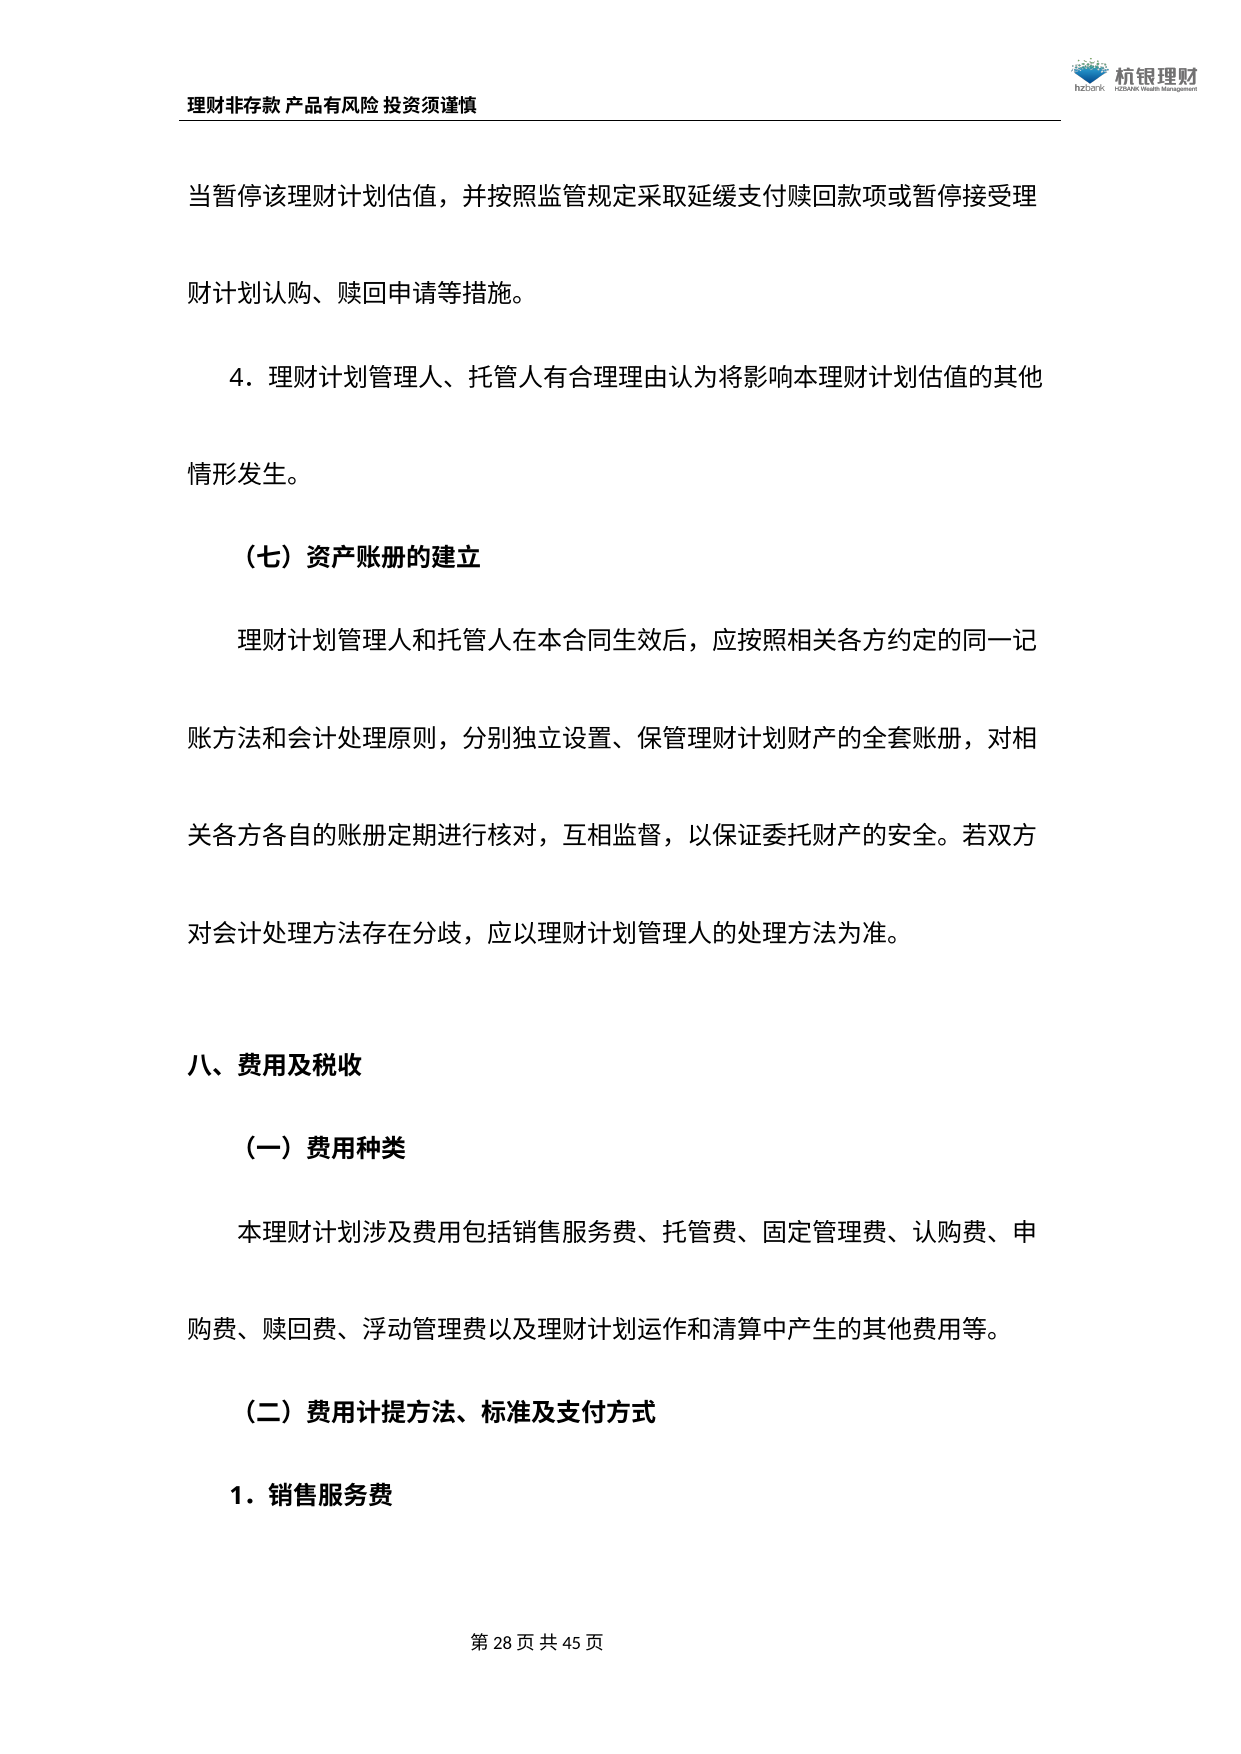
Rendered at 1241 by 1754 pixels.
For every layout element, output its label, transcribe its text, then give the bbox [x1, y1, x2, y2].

list 销售服务费 [187, 1461, 1053, 1526]
text 本理财计划涉及费用包括销售服务费、托管费、固定管理费、认购费、申购费、赎回费、浮动管理费以及理财计划运作和清算中产生的其他费用等。 [187, 1198, 1053, 1360]
list 当前一估值日理财计划资产净值50%以上的资产不具备活跃交易市场或者在活跃市场中无报价，且不能采用估值技术可靠计量公允价值时，管理人应当暂停该理财计划估值，并按照监管规定采取延缓支付赎回款项或暂停接受理财计划认购、赎回申请等措施。 [187, 162, 1053, 324]
text 理财计划管理人和托管人在本合同生效后，应按照相关各方约定的同一记账方法和会计处理原则，分别独立设置、保管理财计划财产的全套账册，对相关各方各自的账册定期进行核对，互相监督，以保证委托财产的安全。若双方对会计处理方法存在分歧，应以理财计划管理人的处理方法为准。 [187, 606, 1053, 964]
list 费用及税收 [144, 1031, 1053, 1096]
list 费用种类 [187, 1114, 1053, 1179]
list 费用计提方法、标准及支付方式 [187, 1378, 1053, 1443]
list 理财计划管理人、托管人有合理理由认为将影响本理财计划估值的其他情形发生。 [187, 343, 1053, 505]
list 资产账册的建立 [187, 523, 1053, 588]
picture [1027, 0, 1240, 151]
